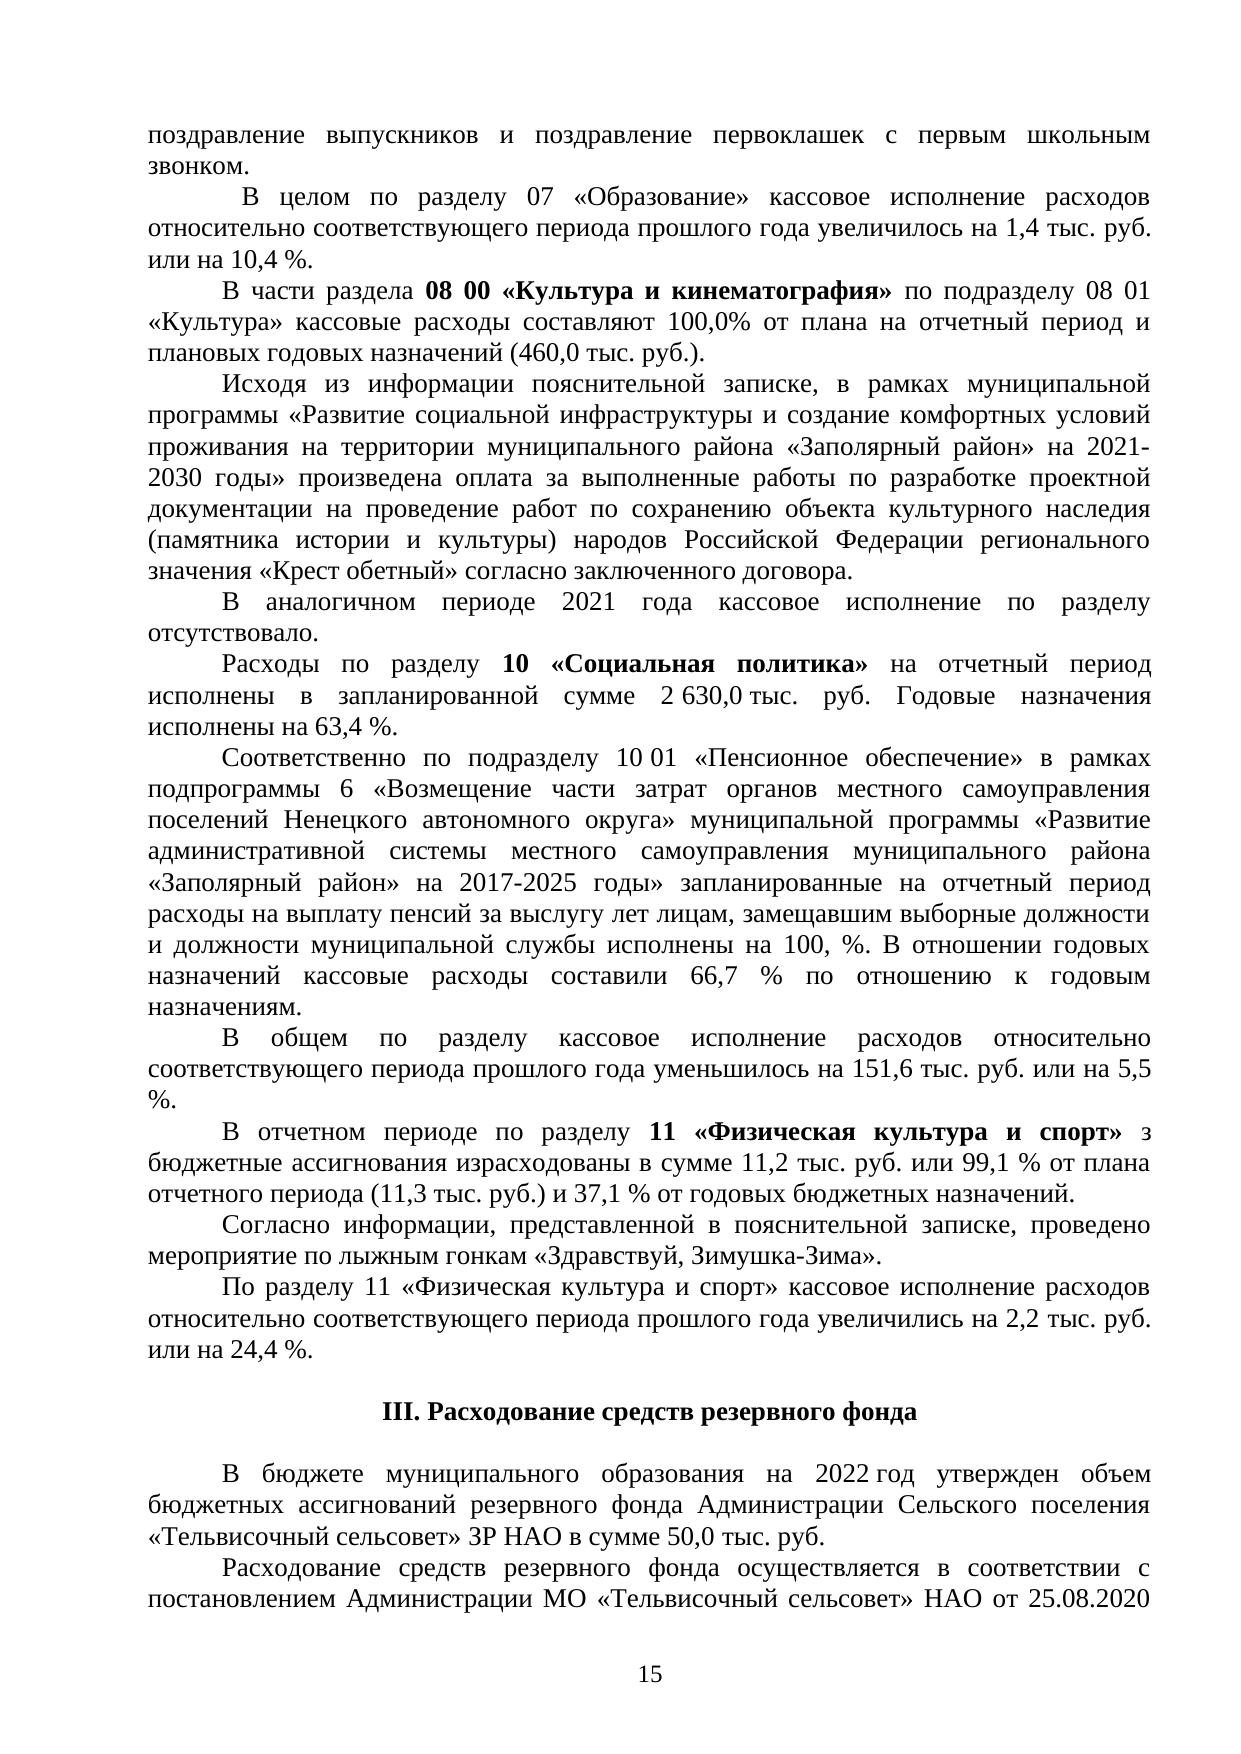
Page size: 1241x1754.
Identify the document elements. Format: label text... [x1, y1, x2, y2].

text Расходы по разделу 10 «Социальная политика» на отчетный период исполнены в запланированной сумме 2 630,0 тыс. руб. Годовые назначения исполнены на 63,4 %. [148, 648, 1152, 741]
text Соответственно по подразделу 10 01 «Пенсионное обеспечение» в рамках подпрограммы 6 «Возмещение части затрат органов местного самоуправления поселений Ненецкого автономного округа» муниципальной программы «Развитие административной системы местного самоуправления муниципального района «Заполярный район» на 2017-2025 годы» запланированные на отчетный период расходы на выплату пенсий за выслугу лет лицам, замещавшим выборные должности и должности муниципальной службы исполнены на 100, %. В отношении годовых назначений кассовые расходы составили 66,7 % по отношению к годовым назначениям. [148, 741, 1152, 1021]
text В аналогичном периоде 2021 года кассовое исполнение по разделу отсутствовало. [148, 585, 1152, 648]
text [148, 1551, 1152, 1613]
list Расходование средств резервного фонда [148, 1395, 1152, 1426]
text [148, 118, 1152, 180]
text В части раздела 08 00 «Культура и кинематография» по подразделу 08 01 «Культура» кассовые расходы составляют 100,0% от плана на отчетный период и плановых годовых назначений (460,0 тыс. руб.). [148, 274, 1152, 367]
text Согласно информации, представленной в пояснительной записке, проведено мероприятие по лыжным гонкам «Здравствуй, Зимушка-Зима». [148, 1208, 1152, 1271]
text В общем по разделу кассовое исполнение расходов относительно соответствующего периода прошлого года уменьшилось на 151,6 тыс. руб. или на 5,5 %. [148, 1021, 1152, 1115]
text В бюджете муниципального образования на 2022 год утвержден объем бюджетных ассигнований резервного фонда Администрации Сельского поселения «Тельвисочный сельсовет» ЗР НАО в сумме 50,0 тыс. руб. [148, 1457, 1152, 1551]
text В отчетном периоде по разделу 11 «Физическая культура и спорт» з бюджетные ассигнования израсходованы в сумме 11,2 тыс. руб. или 99,1 % от плана отчетного периода (11,3 тыс. руб.) и 37,1 % от годовых бюджетных назначений. [148, 1115, 1152, 1208]
text В целом по разделу 07 «Образование» кассовое исполнение расходов относительно соответствующего периода прошлого года увеличилось на 1,4 тыс. руб. или на 10,4 %. [148, 180, 1152, 274]
text Исходя из информации пояснительной записке, в рамках муниципальной программы «Развитие социальной инфраструктуры и создание комфортных условий проживания на территории муниципального района «Заполярный район» на 2021-2030 годы» произведена оплата за выполненные работы по разработке проектной документации на проведение работ по сохранению объекта культурного наследия (памятника истории и культуры) народов Российской Федерации регионального значения «Крест обетный» согласно заключенного договора. [148, 367, 1152, 585]
text По разделу 11 «Физическая культура и спорт» кассовое исполнение расходов относительно соответствующего периода прошлого года увеличились на 2,2 тыс. руб. или на 24,4 %. [148, 1271, 1152, 1364]
